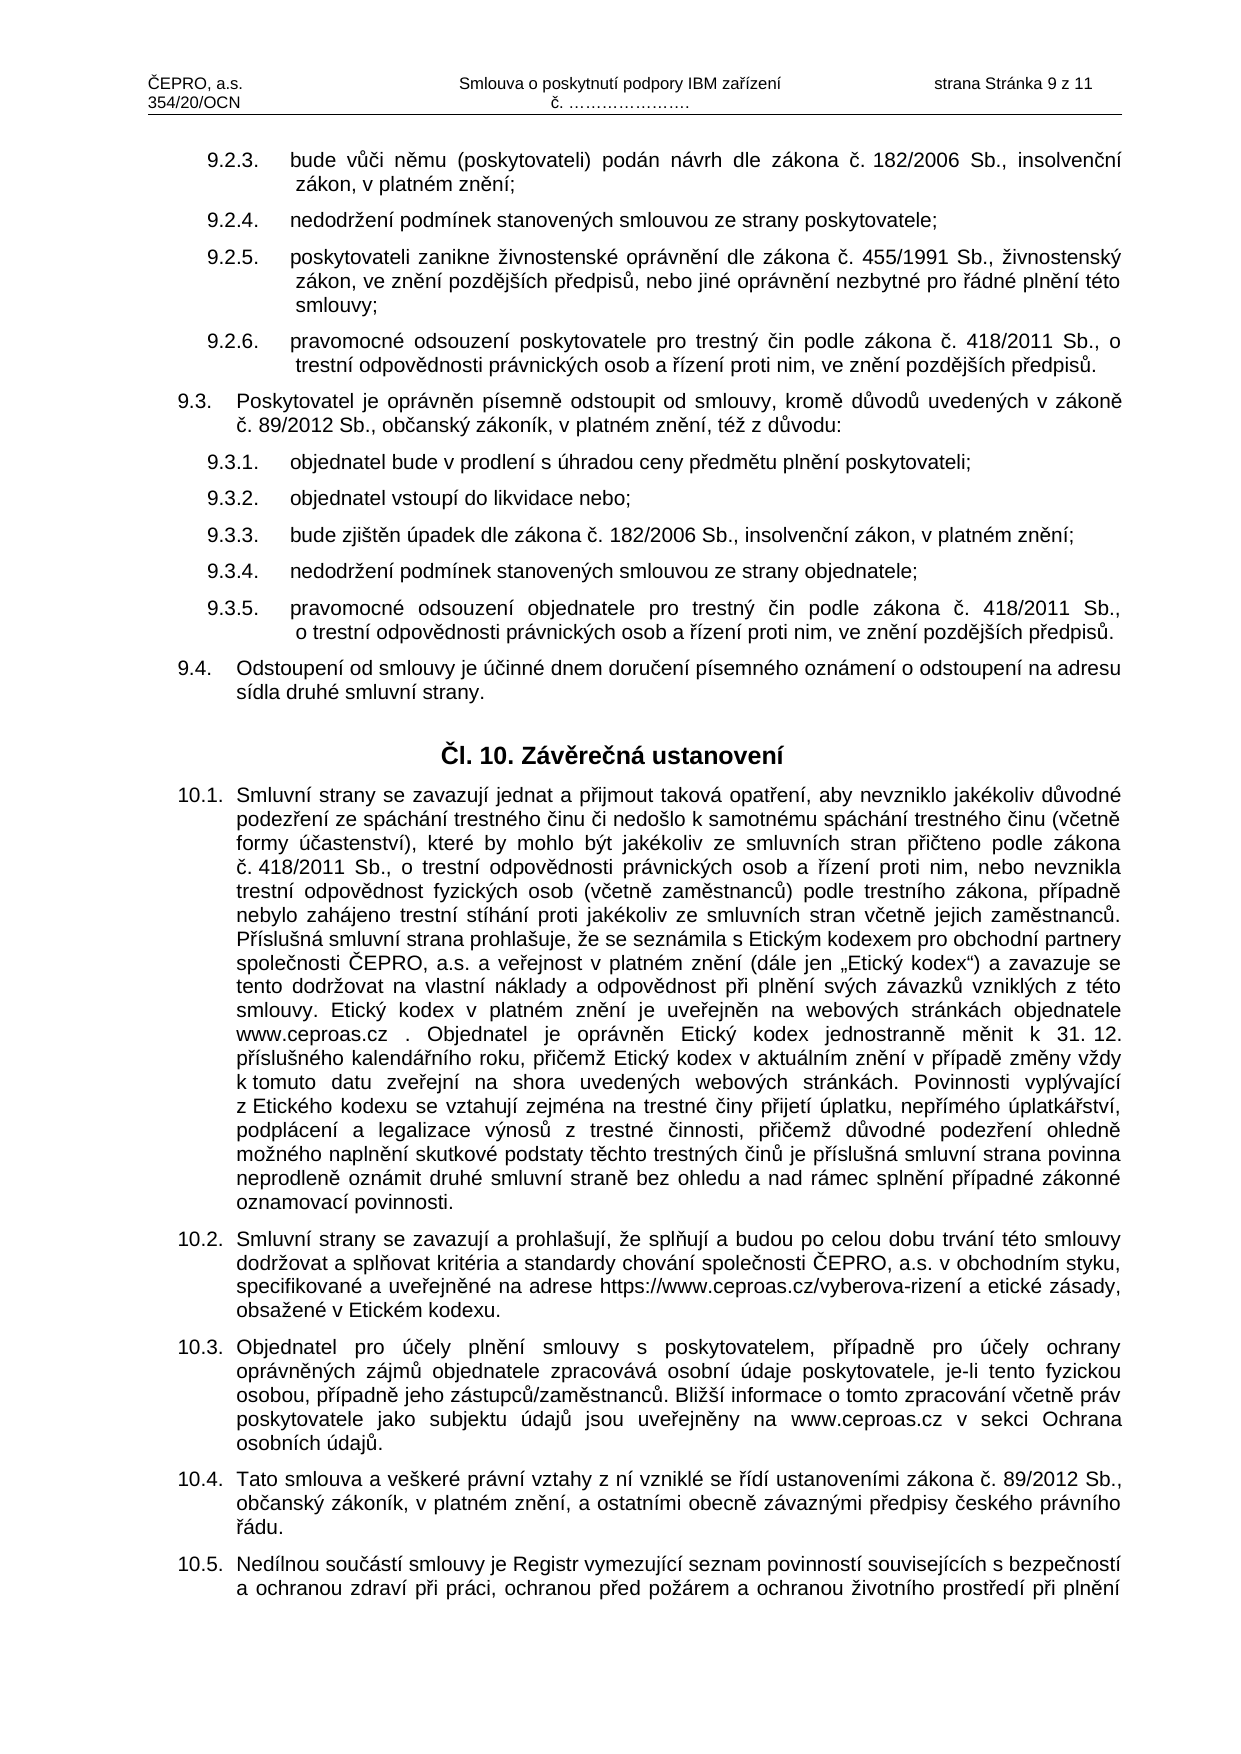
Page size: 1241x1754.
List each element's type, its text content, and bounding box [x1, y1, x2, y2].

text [177, 1551, 1122, 1599]
text Objednatel pro účely plnění smlouvy s poskytovatelem, případně pro účely ochrany oprávněných zájmů objednatele zpracovává osobní údaje poskytovatele, je-li tento fyzickou osobou, případně jeho zástupců/zaměstnanců. Bližší informace o tomto zpracování včetně práv poskytovatele jako subjektu údajů jsou uveřejněny na www.ceproas.cz v sekci Ochrana osobních údajů. [177, 1335, 1122, 1454]
list Závěrečná ustanovení [102, 741, 1122, 770]
text Smluvní strany se zavazují a prohlašují, že splňují a budou po celou dobu trvání této smlouvy dodržovat a splňovat kritéria a standardy chování společnosti ČEPRO, a.s. v obchodním styku, specifikované a uveřejněné na adrese https://www.ceproas.cz/vyberova-rizení a etické zásady, obsažené v Etickém kodexu. [177, 1226, 1122, 1322]
text Tato smlouva a veškeré právní vztahy z ní vzniklé se řídí ustanoveními zákona č. 89/2012 Sb., občanský zákoník, v platném znění, a ostatními obecně závaznými předpisy českého právního řádu. [177, 1467, 1122, 1539]
list bude zjištěn úpadek dle zákona č. 182/2006 Sb., insolvenční zákon, v platném znění; [207, 523, 1122, 547]
text Poskytovatel je oprávněn písemně odstoupit od smlouvy, kromě důvodů uvedených v zákoně č. 89/2012 Sb., občanský zákoník, v platném znění, též z důvodu: [177, 389, 1122, 437]
list nedodržení podmínek stanovených smlouvou ze strany objednatele; [207, 559, 1122, 583]
text Smluvní strany se zavazují jednat a přijmout taková opatření, aby nevzniklo jakékoliv důvodné podezření ze spáchání trestného činu či nedošlo k samotnému spáchání trestného činu (včetně formy účastenství), které by mohlo být jakékoliv ze smluvních stran přičteno podle zákona č. 418/2011 Sb., o trestní odpovědnosti právnických osob a řízení proti nim, nebo nevznikla trestní odpovědnost fyzických osob (včetně zaměstnanců) podle trestního zákona, případně nebylo zahájeno trestní stíhání proti jakékoliv ze smluvních stran včetně jejich zaměstnanců. Příslušná smluvní strana prohlašuje, že se seznámila s Etickým kodexem pro obchodní partnery společnosti ČEPRO, a.s. a veřejnost v platném znění (dále jen „Etický kodex“) a zavazuje se tento dodržovat na vlastní náklady a odpovědnost při plnění svých závazků vzniklých z této smlouvy. Etický kodex v platném znění je uveřejněn na webových stránkách objednatele www.ceproas.cz . Objednatel je oprávněn Etický kodex jednostranně měnit k 31. 12. příslušného kalendářního roku, přičemž Etický kodex v aktuálním znění v případě změny vždy k tomuto datu zveřejní na shora uvedených webových stránkách. Povinnosti vyplývající z Etického kodexu se vztahují zejména na trestné činy přijetí úplatku, nepřímého úplatkářství, podplácení a legalizace výnosů z trestné činnosti, přičemž důvodné podezření ohledně možného naplnění skutkové podstaty těchto trestných činů je příslušná smluvní strana povinna neprodleně oznámit druhé smluvní straně bez ohledu a nad rámec splnění případné zákonné oznamovací povinnosti. [177, 783, 1122, 1214]
list poskytovateli zanikne živnostenské oprávnění dle zákona č. 455/1991 Sb., živnostenský zákon, ve znění pozdějších předpisů, nebo jiné oprávnění nezbytné pro řádné plnění této smlouvy; [207, 244, 1122, 316]
list objednatel vstoupí do likvidace nebo; [207, 486, 1122, 510]
text Odstoupení od smlouvy je účinné dnem doručení písemného oznámení o odstoupení na adresu sídla druhé smluvní strany. [177, 656, 1122, 704]
list pravomocné odsouzení poskytovatele pro trestný čin podle zákona č. 418/2011 Sb., o trestní odpovědnosti právnických osob a řízení proti nim, ve znění pozdějších předpisů. [207, 329, 1122, 377]
list bude vůči němu (poskytovateli) podán návrh dle zákona č. 182/2006 Sb., insolvenční zákon, v platném znění; [207, 148, 1122, 196]
list objednatel bude v prodlení s úhradou ceny předmětu plnění poskytovateli; [207, 450, 1122, 474]
list nedodržení podmínek stanovených smlouvou ze strany poskytovatele; [207, 208, 1122, 232]
list pravomocné odsouzení objednatele pro trestný čin podle zákona č. 418/2011 Sb., o trestní odpovědnosti právnických osob a řízení proti nim, ve znění pozdějších předpisů. [207, 596, 1122, 643]
